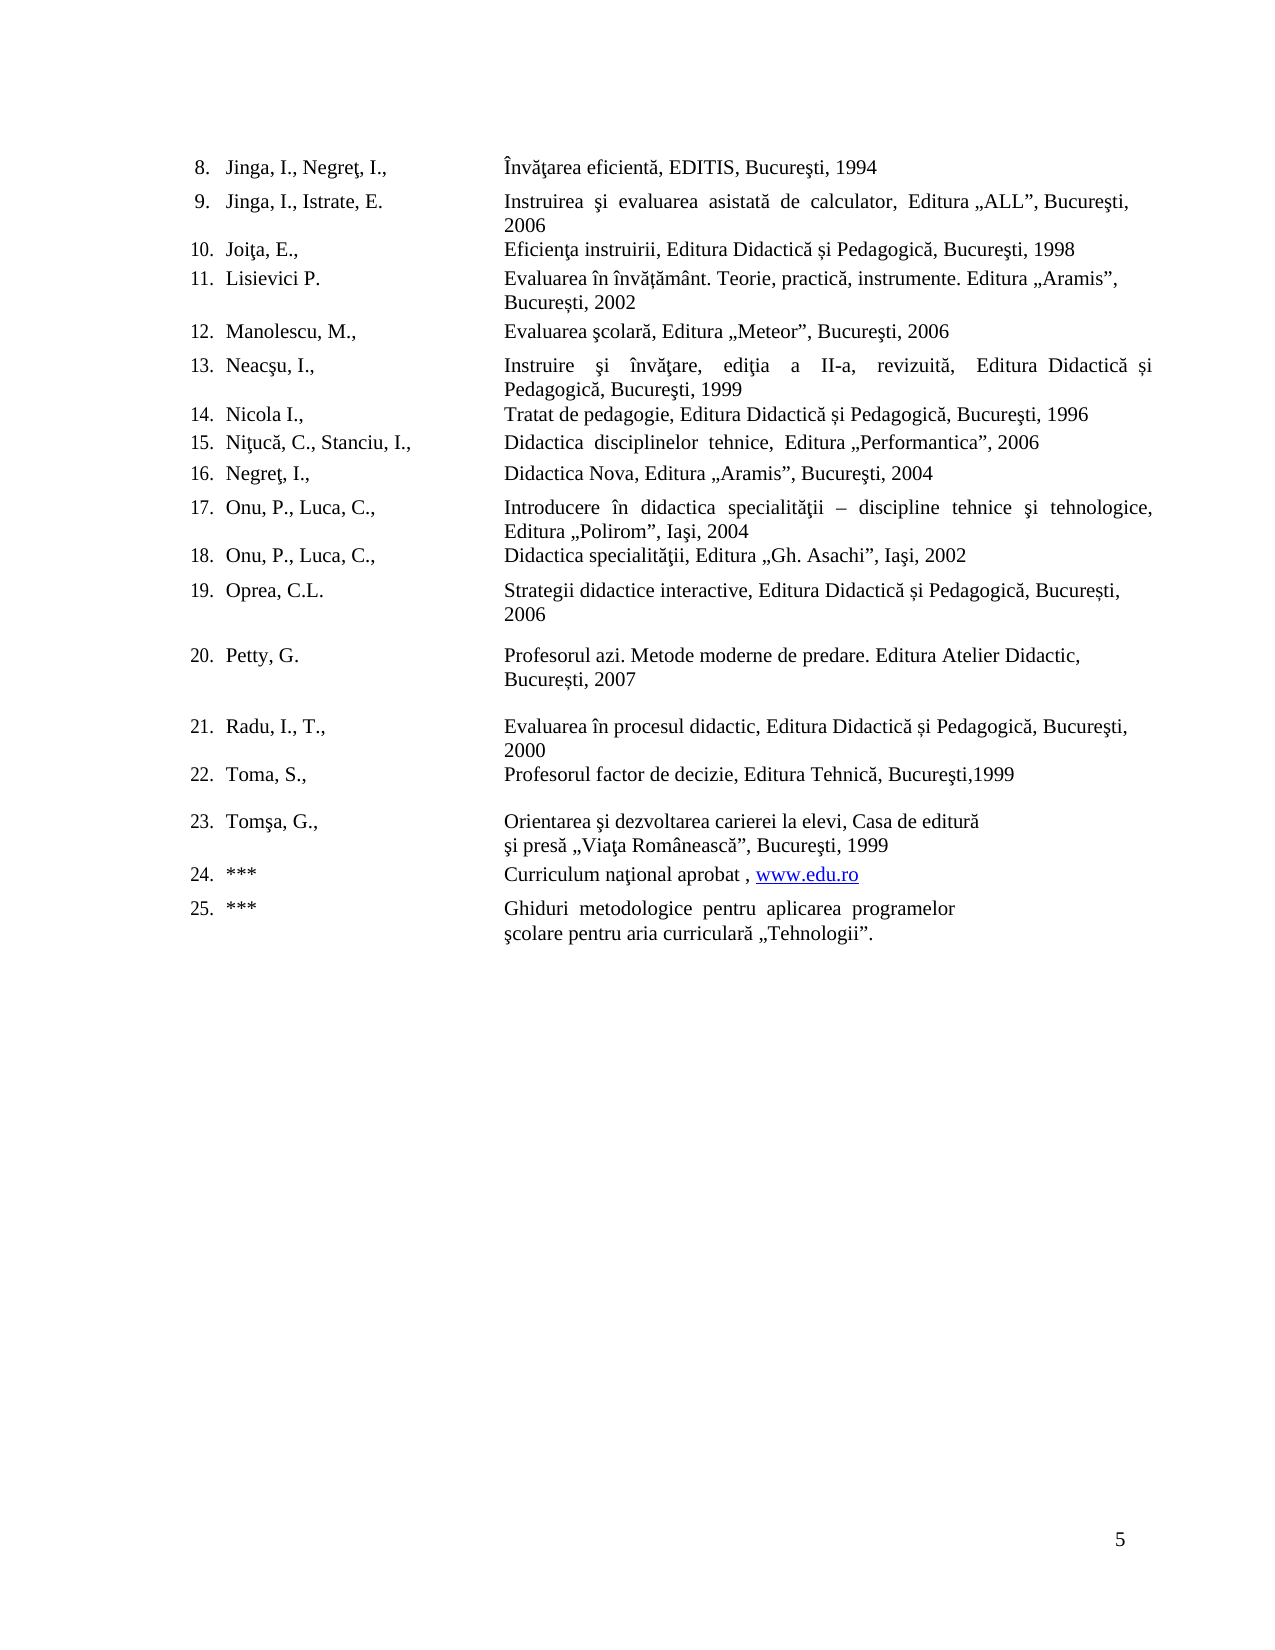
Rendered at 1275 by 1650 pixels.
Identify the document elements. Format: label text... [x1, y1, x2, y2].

table_cell Curriculum naţional aprobat , www.edu.ro [504, 857, 1153, 886]
table_cell 17. [179, 485, 226, 543]
table_cell Introducere în didactica specialităţii – discipline tehnice şi tehnologice, Editura „Polirom”, Iaşi, 2004 [504, 485, 1153, 543]
table_cell 20. [179, 643, 226, 714]
table_cell Jinga, I., Istrate, E. [226, 179, 504, 237]
table_cell Orientarea şi dezvoltarea carierei la elevi, Casa de editură şi presă „Viaţa Românească”, Bucureşti, 1999 [504, 799, 1153, 857]
table_cell Petty, G. [226, 643, 504, 714]
table_cell 13. [179, 343, 226, 401]
table_cell Tomşa, G., [226, 799, 504, 857]
table_cell Didactica Nova, Editura „Aramis”, Bucureşti, 2004 [504, 456, 1153, 485]
table_cell 9. [179, 179, 226, 237]
table_cell Instruirea şi evaluarea asistată de calculator, Editura „ALL”, Bucureşti, 2006 [504, 179, 1153, 237]
table_cell Oprea, C.L. [226, 578, 504, 643]
table_cell Evaluarea în procesul didactic, Editura Didactică și Pedagogică, Bucureşti, 2000 [504, 714, 1153, 762]
table_cell Didactica disciplinelor tehnice, Editura „Performantica”, 2006 [504, 430, 1153, 456]
table_cell Joiţa, E., [226, 237, 504, 266]
table_cell Onu, P., Luca, C., [226, 543, 504, 578]
table_cell Evaluarea şcolară, Editura „Meteor”, Bucureşti, 2006 [504, 314, 1153, 343]
table_cell 12. [179, 314, 226, 343]
table_cell Profesorul factor de decizie, Editura Tehnică, Bucureşti,1999 [504, 762, 1153, 799]
table_cell 19. [179, 578, 226, 643]
table_cell 21. [179, 714, 226, 762]
table_cell 15. [179, 430, 226, 456]
table_cell Ghiduri metodologice pentru aplicarea programelor şcolare pentru aria curriculară „Tehnologii”. [504, 886, 1153, 944]
table_cell Niţucă, C., Stanciu, I., [226, 430, 504, 456]
table_cell 23. [179, 799, 226, 857]
table_cell Lisievici P. [226, 266, 504, 314]
table_cell 16. [179, 456, 226, 485]
table_cell 22. [179, 762, 226, 799]
table_cell Toma, S., [226, 762, 504, 799]
table_cell Evaluarea în învățământ. Teorie, practică, instrumente. Editura „Aramis”, București, 2002 [504, 266, 1153, 314]
table_cell Radu, I., T., [226, 714, 504, 762]
table_cell 25. [179, 886, 226, 944]
table_cell 14. [179, 401, 226, 430]
table_cell Negreţ, I., [226, 456, 504, 485]
table_cell Tratat de pedagogie, Editura Didactică și Pedagogică, Bucureşti, 1996 [504, 401, 1153, 430]
table_cell *** [226, 857, 504, 886]
table_cell Jinga, I., Negreţ, I., [226, 150, 504, 179]
table_cell Didactica specialităţii, Editura „Gh. Asachi”, Iaşi, 2002 [504, 543, 1153, 578]
table_cell Manolescu, M., [226, 314, 504, 343]
table_cell 18. [179, 543, 226, 578]
table_cell 8. [179, 150, 226, 179]
table_cell 11. [179, 266, 226, 314]
table_cell Strategii didactice interactive, Editura Didactică și Pedagogică, București, 2006 [504, 578, 1153, 643]
table_cell 24. [179, 857, 226, 886]
table_cell Nicola I., [226, 401, 504, 430]
table_cell *** [226, 886, 504, 944]
table_cell Profesorul azi. Metode moderne de predare. Editura Atelier Didactic, București, 2007 [504, 643, 1153, 714]
table_cell Învăţarea eficientă, EDITIS, Bucureşti, 1994 [504, 150, 1153, 179]
table_cell 10. [179, 237, 226, 266]
table_cell Eficienţa instruirii, Editura Didactică și Pedagogică, Bucureşti, 1998 [504, 237, 1153, 266]
table_cell Instruire şi învăţare, ediţia a II-a, revizuită, Editura Didactică și Pedagogică, Bucureşti, 1999 [504, 343, 1153, 401]
table_cell Neacşu, I., [226, 343, 504, 401]
table_cell Onu, P., Luca, C., [226, 485, 504, 543]
